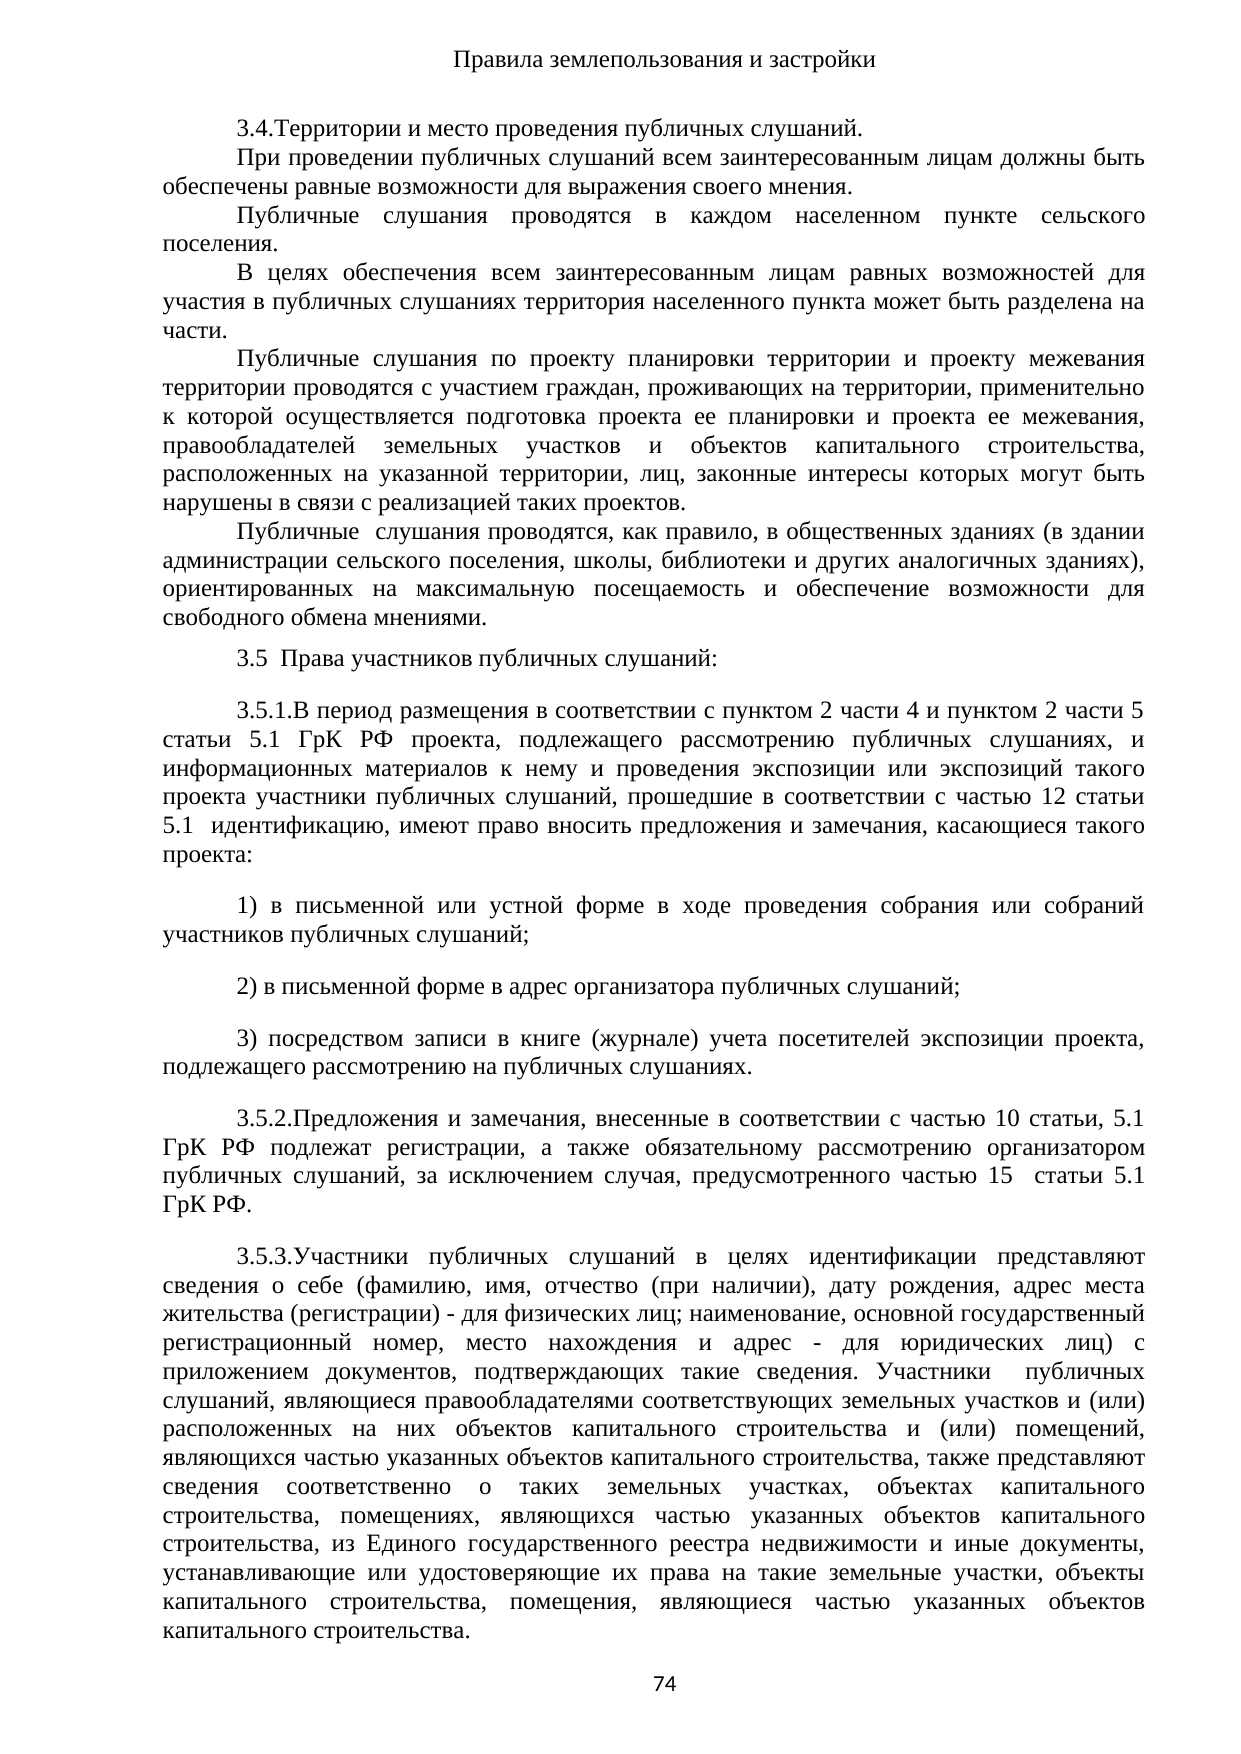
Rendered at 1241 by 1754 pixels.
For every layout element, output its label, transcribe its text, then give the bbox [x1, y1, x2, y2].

text Публичные слушания проводятся в каждом населенном пункте сельского поселения. [162, 200, 1146, 257]
text В целях обеспечения всем заинтересованным лицам равных возможностей для участия в публичных слушаниях территория населенного пункта может быть разделена на части. [162, 257, 1146, 343]
text 3.5.3.Участники публичных слушаний в целях идентификации представляют сведения о себе (фамилию, имя, отчество (при наличии), дату рождения, адрес места жительства (регистрации) - для физических лиц; наименование, основной государственный регистрационный номер, место нахождения и адрес - для юридических лиц) с приложением документов, подтверждающих такие сведения. Участники публичных слушаний, являющиеся правообладателями соответствующих земельных участков и (или) расположенных на них объектов капитального строительства и (или) помещений, являющихся частью указанных объектов капитального строительства, также представляют сведения соответственно о таких земельных участках, объектах капитального строительства, помещениях, являющихся частью указанных объектов капитального строительства, из Единого государственного реестра недвижимости и иные документы, устанавливающие или удостоверяющие их права на такие земельные участки, объекты капитального строительства, помещения, являющиеся частью указанных объектов капитального строительства. [162, 1241, 1146, 1643]
text 3.5 Права участников публичных слушаний: [162, 643, 1146, 672]
text 3.4.Территории и место проведения публичных слушаний. [162, 113, 1146, 142]
text 3.5.1.В период размещения в соответствии с пунктом 2 части 4 и пунктом 2 части 5 статьи 5.1 ГрК РФ проекта, подлежащего рассмотрению публичных слушаниях, и информационных материалов к нему и проведения экспозиции или экспозиций такого проекта участники публичных слушаний, прошедшие в соответствии с частью 12 статьи 5.1 идентификацию, имеют право вносить предложения и замечания, касающиеся такого проекта: [162, 695, 1146, 868]
text Публичные слушания проводятся, как правило, в общественных зданиях (в здании администрации сельского поселения, школы, библиотеки и других аналогичных зданиях), ориентированных на максимальную посещаемость и обеспечение возможности для свободного обмена мнениями. [162, 516, 1146, 631]
text 3.5.2.Предложения и замечания, внесенные в соответствии с частью 10 статьи, 5.1 ГрК РФ подлежат регистрации, а также обязательному рассмотрению организатором публичных слушаний, за исключением случая, предусмотренного частью 15 статьи 5.1 ГрК РФ. [162, 1103, 1146, 1218]
text 2) в письменной форме в адрес организатора публичных слушаний; [162, 971, 1146, 1000]
text Публичные слушания по проекту планировки территории и проекту межевания территории проводятся с участием граждан, проживающих на территории, применительно к которой осуществляется подготовка проекта ее планировки и проекта ее межевания, правообладателей земельных участков и объектов капитального строительства, расположенных на указанной территории, лиц, законные интересы которых могут быть нарушены в связи с реализацией таких проектов. [162, 343, 1146, 516]
list При проведении публичных слушаний всем заинтересованным лицам должны быть обеспечены равные возможности для выражения своего мнения. [162, 142, 1146, 200]
text 1) в письменной или устной форме в ходе проведения собрания или собраний участников публичных слушаний; [162, 891, 1146, 948]
text 3) посредством записи в книге (журнале) учета посетителей экспозиции проекта, подлежащего рассмотрению на публичных слушаниях. [162, 1023, 1146, 1080]
